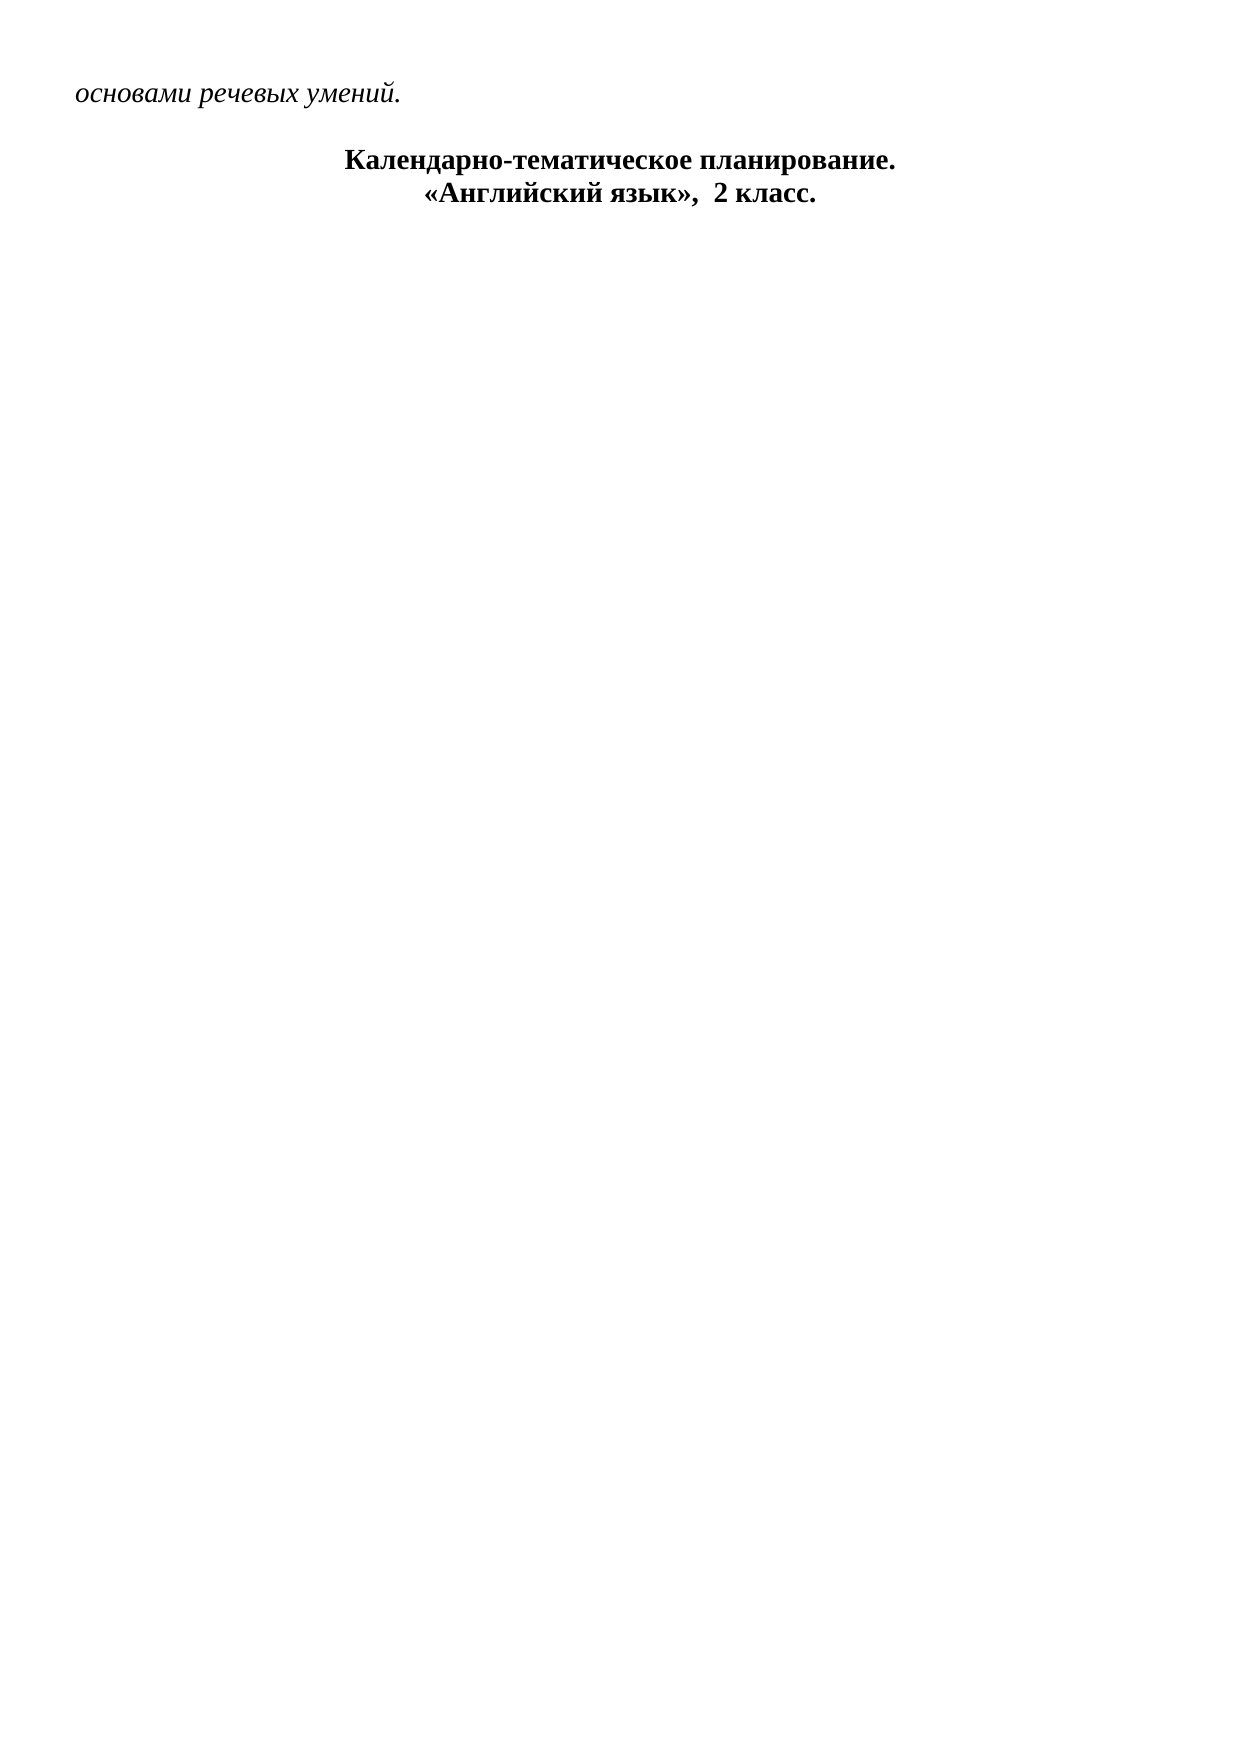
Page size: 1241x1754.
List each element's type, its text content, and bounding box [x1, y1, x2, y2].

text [75, 75, 1165, 108]
text Календарно-тематическое планирование. [75, 142, 1165, 176]
text «Английский язык», 2 класс. [75, 176, 1165, 209]
